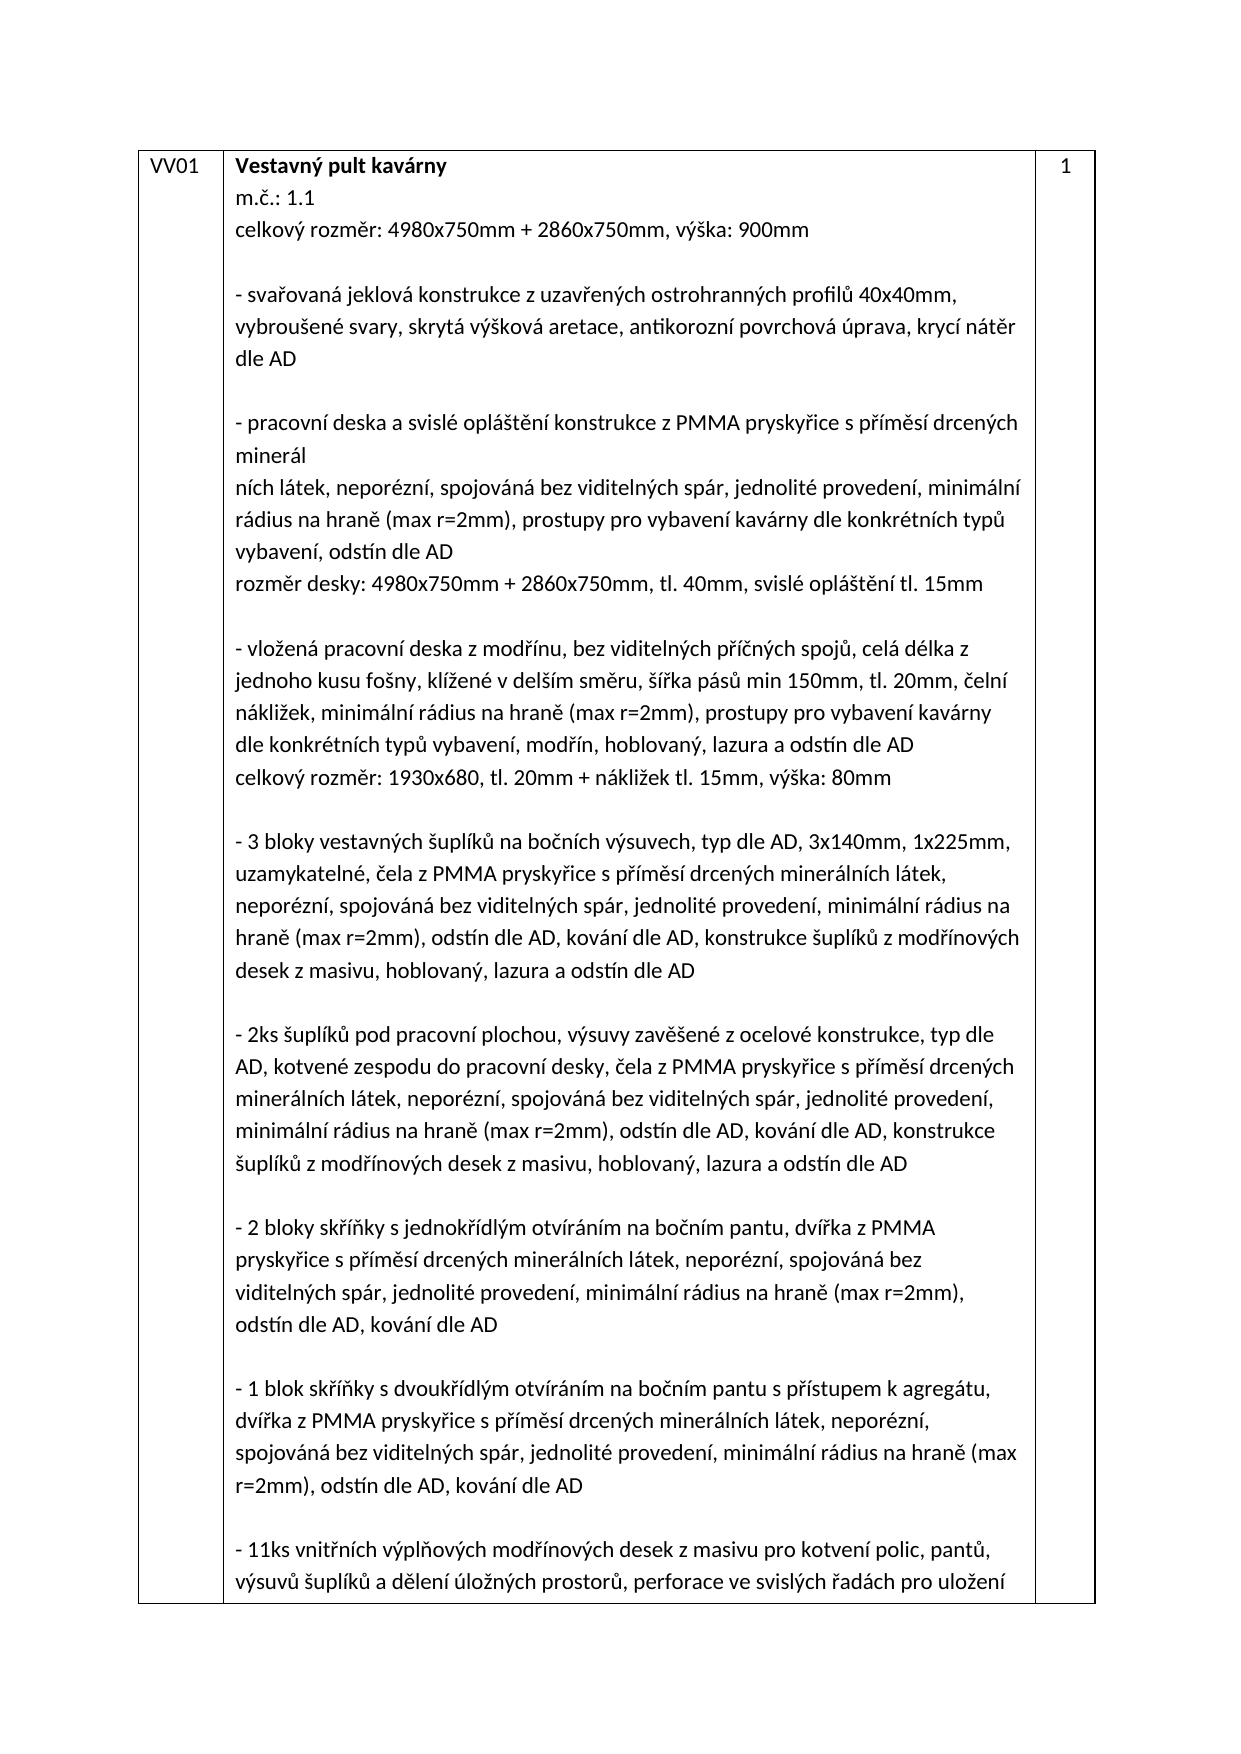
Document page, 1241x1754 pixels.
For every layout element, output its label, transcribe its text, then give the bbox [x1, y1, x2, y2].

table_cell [224, 151, 1035, 1603]
table_cell 1 [1036, 151, 1094, 1603]
table_cell VV01 [139, 151, 223, 1603]
